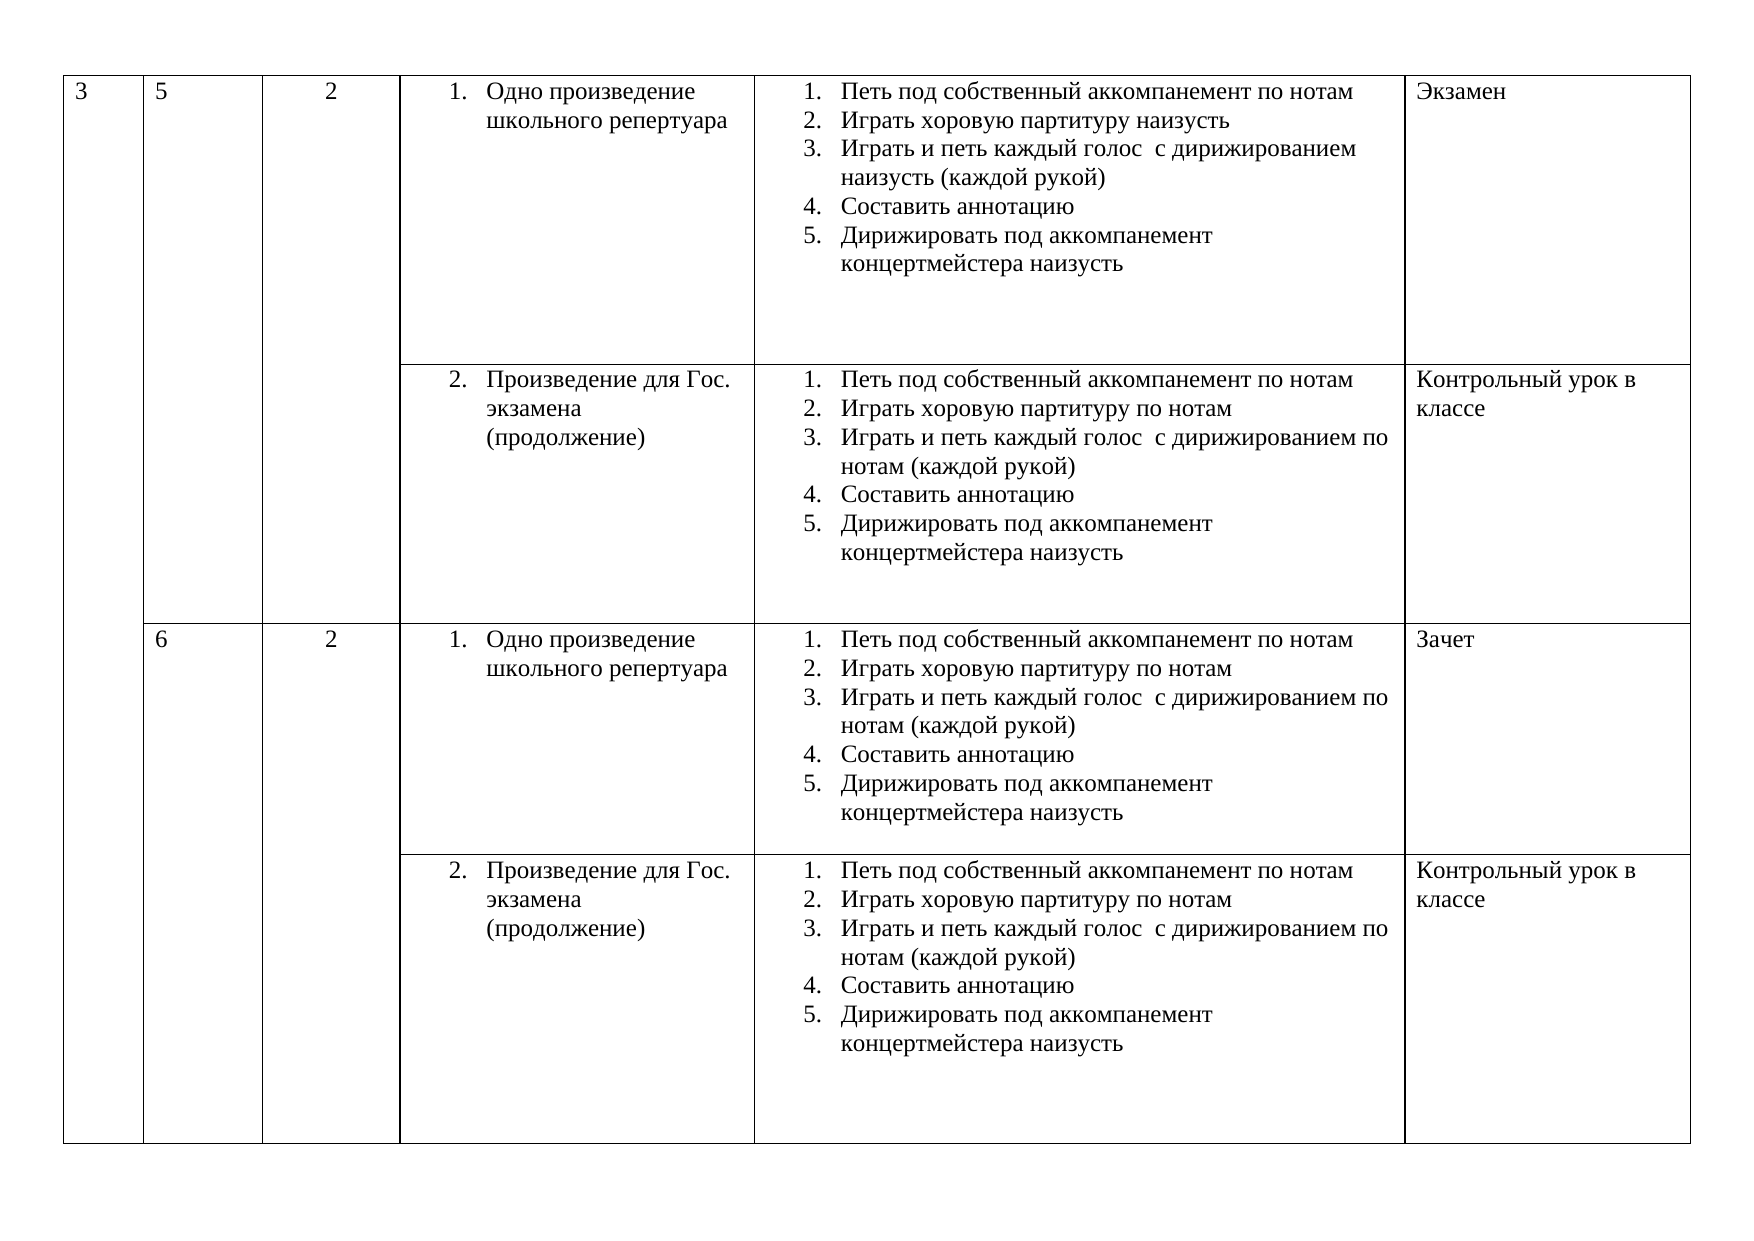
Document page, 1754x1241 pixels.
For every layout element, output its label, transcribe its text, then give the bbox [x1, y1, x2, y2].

table_cell Зачет [1406, 624, 1690, 854]
table_cell Контрольный урок в классе [1406, 365, 1690, 623]
table_cell 2 [263, 76, 399, 623]
table_cell Одно произведение школьного репертуара [401, 76, 754, 363]
table_cell Произведение для Гос. экзамена (продолжение) [401, 365, 754, 623]
table_cell 2 [263, 624, 399, 1143]
table_cell Контрольный урок в классе [1406, 855, 1690, 1143]
table_cell Петь под собственный аккомпанемент по нотам Играть хоровую партитуру наизусть Играть и петь каждый голос с дирижированием наизусть (каждой рукой) Составить аннотацию Дирижировать под аккомпанемент концертмейстера наизусть [755, 76, 1404, 363]
table_cell Экзамен [1406, 76, 1690, 363]
table_cell 3 [64, 76, 143, 1143]
table_cell Одно произведение школьного репертуара [401, 624, 754, 854]
table_cell 5 [144, 76, 262, 623]
table_cell 6 [144, 624, 262, 1143]
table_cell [401, 855, 754, 1143]
